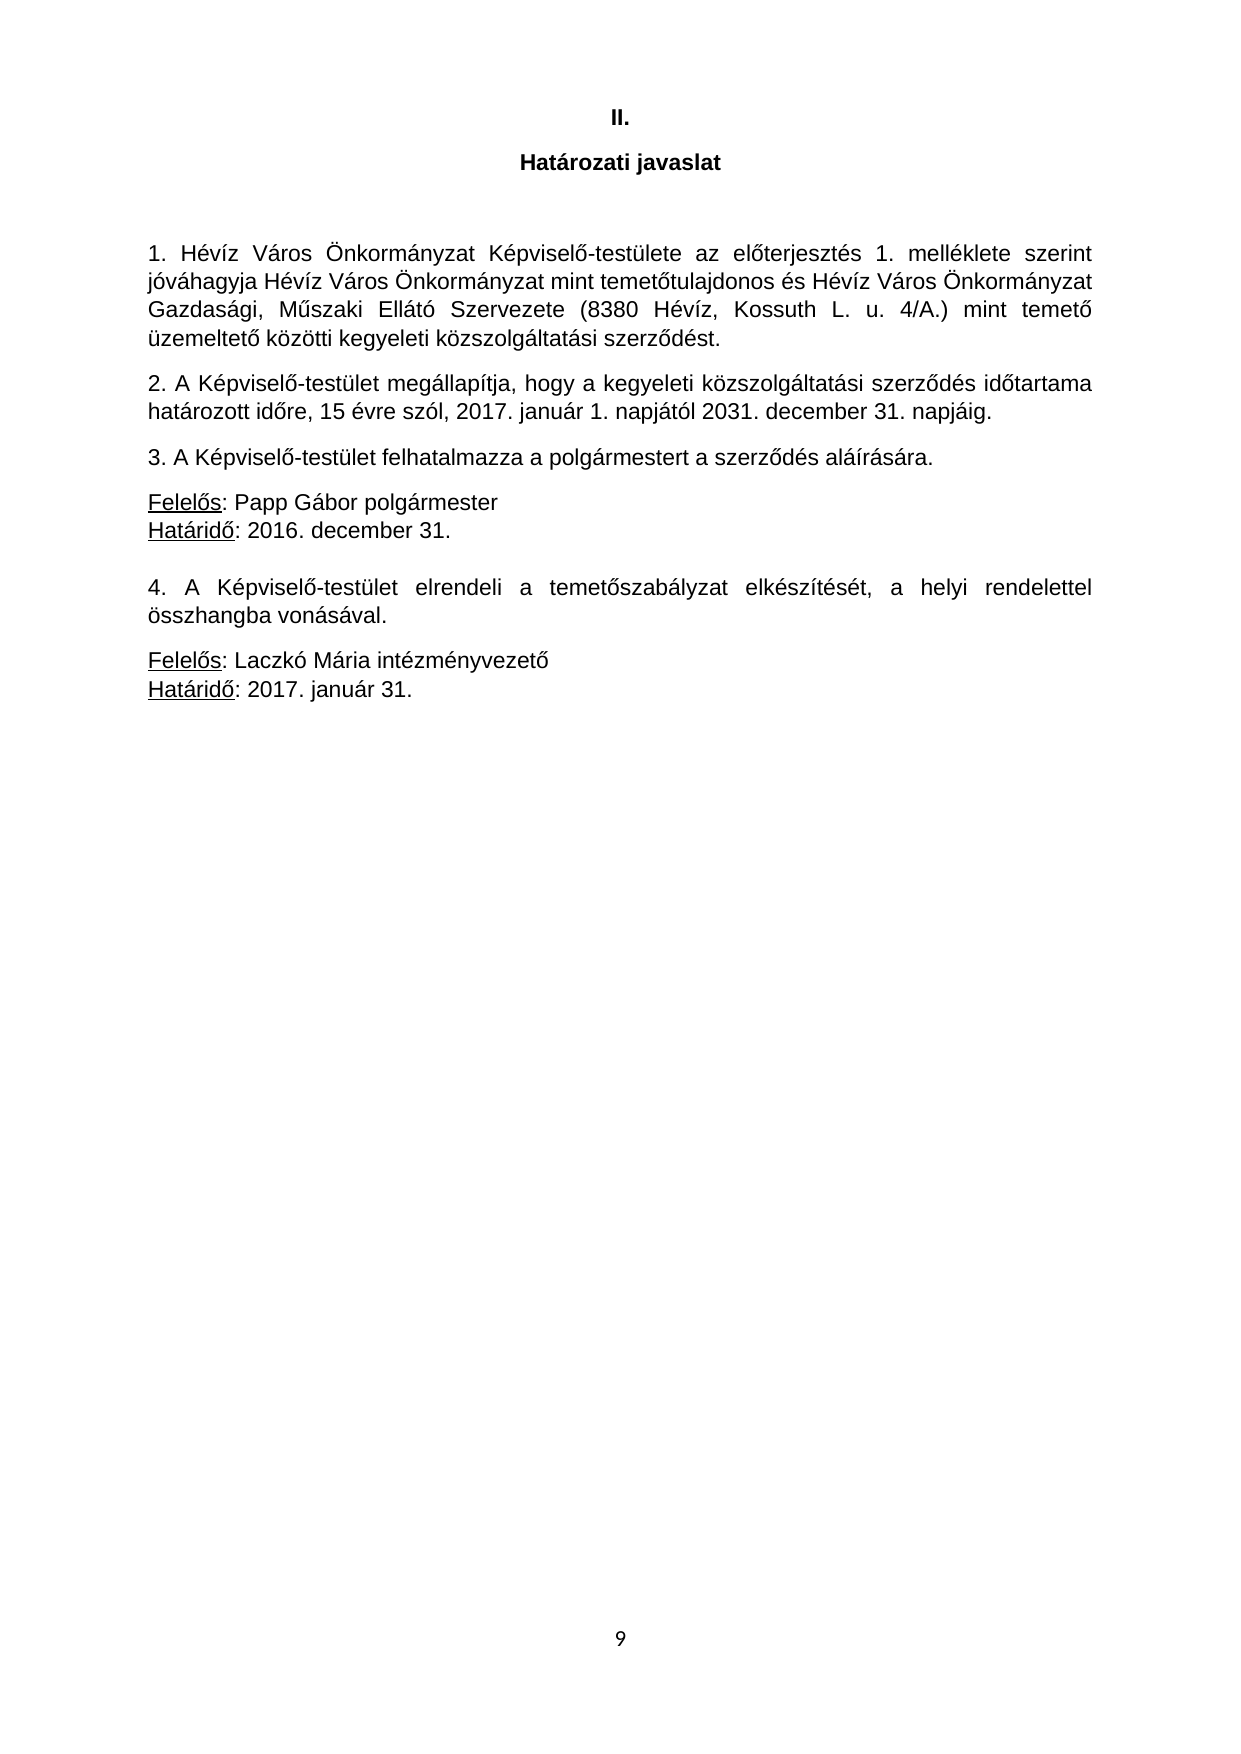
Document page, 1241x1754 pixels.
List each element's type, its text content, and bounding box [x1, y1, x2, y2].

text Határidő: 2017. január 31. [148, 676, 1093, 702]
text 4. A Képviselő-testület elrendeli a temetőszabályzat elkészítését, a helyi rendelettel összhangba vonásával. [148, 574, 1093, 629]
text Határozati javaslat [148, 149, 1093, 176]
text II. [148, 104, 1093, 131]
text 1. Hévíz Város Önkormányzat Képviselő-testülete az előterjesztés 1. melléklete szerint jóváhagyja Hévíz Város Önkormányzat mint temetőtulajdonos és Hévíz Város Önkormányzat Gazdasági, Műszaki Ellátó Szervezete (8380 Hévíz, Kossuth L. u. 4/A.) mint temető üzemeltető közötti kegyeleti közszolgáltatási szerződést. [148, 239, 1093, 351]
text 3. A Képviselő-testület felhatalmazza a polgármestert a szerződés aláírására. [148, 443, 1093, 470]
text Határidő: 2016. december 31. [148, 517, 1093, 543]
text Felelős: Laczkó Mária intézményvezető [148, 647, 1093, 674]
text 2. A Képviselő-testület megállapítja, hogy a kegyeleti közszolgáltatási szerződés időtartama határozott időre, 15 évre szól, 2017. január 1. napjától 2031. december 31. napjáig. [148, 370, 1093, 425]
text Felelős: Papp Gábor polgármester [148, 488, 1093, 515]
